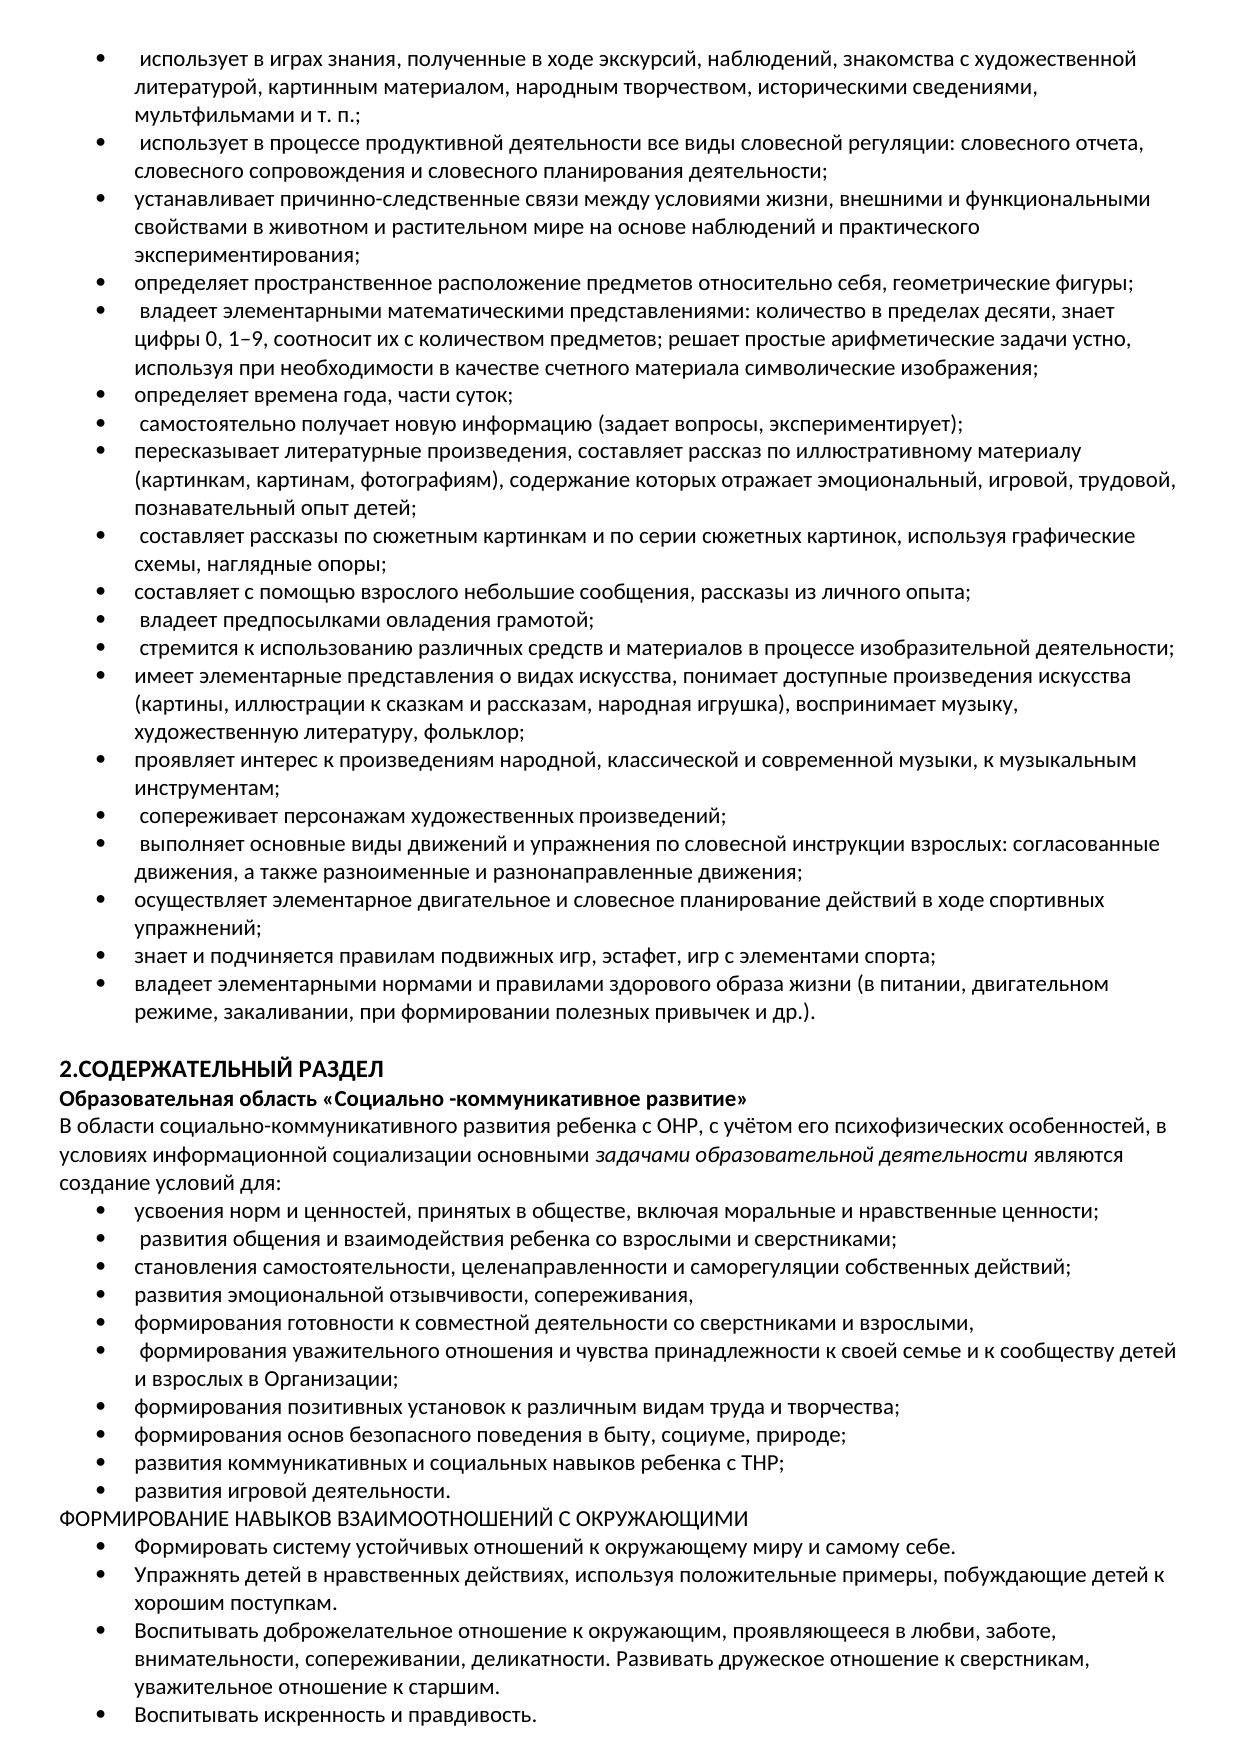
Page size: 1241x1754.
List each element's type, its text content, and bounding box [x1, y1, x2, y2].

list осуществляет элементарное двигательное и словесное планирование действий в ходе спортивных упражнений; [97, 885, 1181, 941]
list владеет элементарными нормами и правилами здорового образа жизни (в питании, двигательном режиме, закаливании, при формировании полезных привычек и др.). [97, 969, 1181, 1025]
list использует в играх знания, полученные в ходе экскурсий, наблюдений, знакомства с художественной литературой, картинным материалом, народным творчеством, историческими сведениями, мультфильмами и т. п.; [97, 44, 1181, 128]
list составляет рассказы по сюжетным картинкам и по серии сюжетных картинок, используя графические схемы, наглядные опоры; [97, 521, 1181, 577]
list Формировать систему устойчивых отношений к окружающему миру и самому себе. [97, 1532, 1181, 1560]
list владеет элементарными математическими представлениями: количество в пределах десяти, знает цифры 0, 1–9, соотносит их с количеством предметов; решает простые арифметические задачи устно, используя при необходимости в качестве счетного материала символические изображения; [97, 297, 1181, 381]
list владеет предпосылками овладения грамотой; [97, 605, 1181, 633]
list составляет с помощью взрослого небольшие сообщения, рассказы из личного опыта; [97, 577, 1181, 605]
list определяет времена года, части суток; [97, 381, 1181, 409]
list формирования основ безопасного поведения в быту, социуме, природе; [97, 1420, 1181, 1448]
list проявляет интерес к произведениям народной, классической и современной музыки, к музыкальным инструментам; [97, 745, 1181, 801]
list развития общения и взаимодействия ребенка со взрослыми и сверстниками; [97, 1224, 1181, 1252]
list Воспитывать искренность и правдивость. [97, 1700, 1181, 1728]
list устанавливает причинно-следственные связи между условиями жизни, внешними и функциональными свойствами в животном и растительном мире на основе наблюдений и практического экспериментирования; [97, 184, 1181, 268]
list знает и подчиняется правилам подвижных игр, эстафет, игр с элементами спорта; [97, 941, 1181, 969]
list пересказывает литературные произведения, составляет рассказ по иллюстративному материалу (картинкам, картинам, фотографиям), содержание которых отражает эмоциональный, игровой, трудовой, познавательный опыт детей; [97, 437, 1181, 521]
list формирования позитивных установок к различным видам труда и творчества; [97, 1392, 1181, 1420]
list Упражнять детей в нравственных действиях, используя положительные примеры, побуждающие детей к хорошим поступкам. [97, 1560, 1181, 1616]
list формирования уважительного отношения и чувства принадлежности к своей семье и к сообществу детей и взрослых в Организации; [97, 1336, 1181, 1392]
list усвоения норм и ценностей, принятых в обществе, включая моральные и нравственные ценности; [97, 1196, 1181, 1224]
list стремится к использованию различных средств и материалов в процессе изобразительной деятельности; [97, 633, 1181, 661]
text В области социально-коммуникативного развития ребенка с ОНР, с учётом его психофизических особенностей, в условиях информационной социализации основными задачами образовательной деятельности являются создание условий для: [59, 1112, 1181, 1196]
list развития эмоциональной отзывчивости, сопереживания, [97, 1280, 1181, 1308]
list имеет элементарные представления о видах искусства, понимает доступные произведения искусства (картины, иллюстрации к сказкам и рассказам, народная игрушка), воспринимает музыку, художественную литературу, фольклор; [97, 661, 1181, 745]
text 2.СОДЕРЖАТЕЛЬНЫЙ РАЗДЕЛ [59, 1053, 1181, 1084]
text Образовательная область «Социально -коммуникативное развитие» [59, 1084, 1181, 1112]
text ФОРМИРОВАНИЕ НАВЫКОВ ВЗАИМООТНОШЕНИЙ С ОКРУЖАЮЩИМИ [59, 1504, 1181, 1532]
list формирования готовности к совместной деятельности со сверстниками и взрослыми, [97, 1308, 1181, 1336]
list выполняет основные виды движений и упражнения по словесной инструкции взрослых: согласованные движения, а также разноименные и разнонаправленные движения; [97, 829, 1181, 885]
list развития коммуникативных и социальных навыков ребенка с ТНР; [97, 1448, 1181, 1476]
list становления самостоятельности, целенаправленности и саморегуляции собственных действий; [97, 1252, 1181, 1280]
list использует в процессе продуктивной деятельности все виды словесной регуляции: словесного отчета, словесного сопровождения и словесного планирования деятельности; [97, 128, 1181, 184]
list Воспитывать доброжелательное отношение к окружающим, проявляющееся в любви, заботе, внимательности, сопереживании, деликатности. Развивать дружеское отношение к сверстникам, уважительное отношение к старшим. [97, 1616, 1181, 1700]
list самостоятельно получает новую информацию (задает вопросы, экспериментирует); [97, 409, 1181, 437]
list определяет пространственное расположение предметов относительно себя, геометрические фигуры; [97, 268, 1181, 297]
list развития игровой деятельности. [97, 1476, 1181, 1504]
list сопереживает персонажам художественных произведений; [97, 801, 1181, 829]
